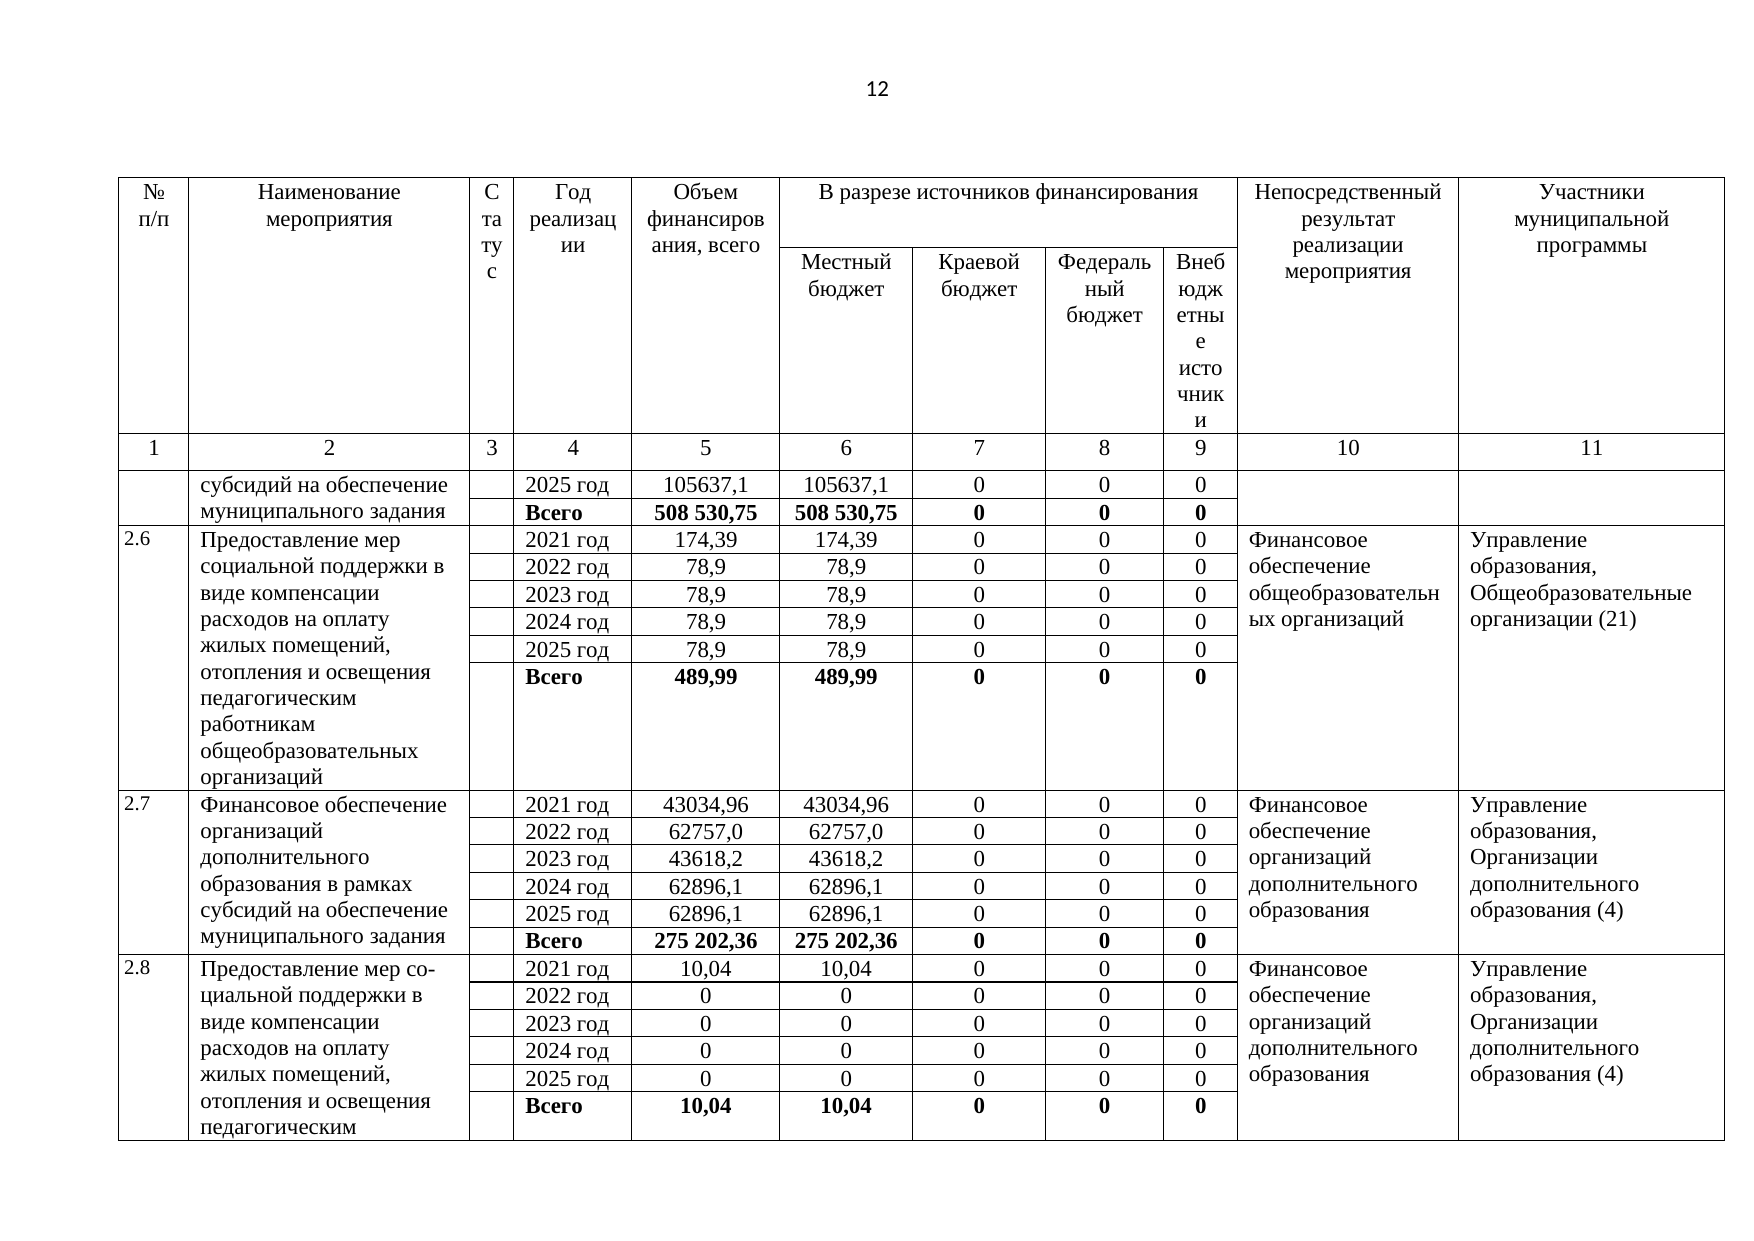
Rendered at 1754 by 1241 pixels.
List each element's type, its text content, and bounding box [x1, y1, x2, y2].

table_cell 105637,1 [632, 471, 779, 498]
table_cell [470, 791, 513, 817]
table_cell 0 [1164, 554, 1237, 580]
table_cell 0 [913, 608, 1045, 634]
table_cell 0 [1164, 955, 1237, 981]
table_cell 0 [1046, 1010, 1163, 1036]
table_cell 0 [1046, 471, 1163, 498]
table_cell 78,9 [780, 608, 912, 634]
table_cell [470, 1037, 513, 1063]
table_cell 0 [1046, 928, 1163, 954]
table_cell 2025 год [514, 1065, 631, 1091]
table_cell 0 [913, 471, 1045, 498]
table_cell 78,9 [632, 554, 779, 580]
table_cell 0 [913, 1065, 1045, 1091]
table_cell 0 [1046, 845, 1163, 872]
table_cell 78,9 [780, 636, 912, 662]
table_cell 0 [1046, 900, 1163, 927]
table_cell 0 [913, 581, 1045, 607]
table_cell [470, 554, 513, 580]
table_cell 2 [189, 434, 469, 470]
table_cell 174,39 [780, 526, 912, 552]
table_cell 0 [913, 928, 1045, 954]
table_cell 4 [514, 434, 631, 470]
table_cell [470, 900, 513, 927]
table_cell 2021 год [514, 526, 631, 552]
table_cell [470, 1092, 513, 1139]
table_cell 0 [1164, 581, 1237, 607]
table_cell 0 [913, 873, 1045, 899]
table_cell 43618,2 [780, 845, 912, 872]
table_cell 0 [913, 955, 1045, 981]
table_cell 10,04 [632, 955, 779, 981]
table_cell 0 [913, 983, 1045, 1009]
table_cell Предоставление мер со-циальной поддержки в виде компенсации расходов на оплату жилых помещений, отопления и освещения педагогическим работникам до-школьных образователь-ных организаций [189, 955, 469, 1139]
table_cell 0 [1046, 983, 1163, 1009]
table_cell 0 [1046, 1065, 1163, 1091]
table_cell [470, 845, 513, 872]
table_cell 6 [780, 434, 912, 470]
table_cell 62896,1 [632, 900, 779, 927]
table_header Объем финансирования, всего [632, 178, 779, 433]
table_cell 11 [1459, 434, 1724, 470]
table_cell [470, 471, 513, 498]
table_cell Управление образования, Общеобразовательные организации (21) [1459, 526, 1724, 789]
table_cell 1 [119, 434, 188, 470]
table_cell 78,9 [632, 608, 779, 634]
table_cell 508 530,75 [780, 499, 912, 525]
table_cell 62896,1 [780, 873, 912, 899]
table_cell 10,04 [632, 1092, 779, 1139]
table_cell 0 [913, 499, 1045, 525]
table_cell 0 [632, 983, 779, 1009]
table_cell 10 [1238, 434, 1458, 470]
table_cell 62757,0 [780, 818, 912, 844]
table_cell 78,9 [780, 581, 912, 607]
table_cell Местный бюджет [780, 248, 912, 433]
table_cell 2024 год [514, 1037, 631, 1063]
table_header Год реализации [514, 178, 631, 433]
table_cell 0 [1046, 818, 1163, 844]
table_cell 0 [913, 845, 1045, 872]
table_cell Внебюджетные источники [1164, 248, 1237, 433]
table_cell 0 [913, 900, 1045, 927]
table_cell 0 [913, 526, 1045, 552]
table_cell 43034,96 [632, 791, 779, 817]
table_cell [470, 581, 513, 607]
table_cell [470, 1065, 513, 1091]
table_cell 0 [1164, 1092, 1237, 1139]
table_cell Федеральный бюджет [1046, 248, 1163, 433]
table_cell 0 [780, 1037, 912, 1063]
table_cell 0 [1164, 791, 1237, 817]
table_cell 0 [1046, 663, 1163, 789]
table_cell 2024 год [514, 873, 631, 899]
table_cell 0 [1164, 499, 1237, 525]
table_cell [470, 873, 513, 899]
table_cell Предоставление мер социальной поддержки в виде компенсации расходов на оплату жилых помещений, отопления и освещения педагогическим работникам общеобразовательных организаций [189, 526, 469, 789]
table_cell 0 [1046, 1092, 1163, 1139]
table_cell Всего [514, 928, 631, 954]
table_cell 275 202,36 [780, 928, 912, 954]
table_cell 2.7 [119, 791, 188, 954]
table_cell [470, 983, 513, 1009]
table_cell 0 [913, 663, 1045, 789]
table_cell Финансовое обеспечение организаций дополнительного образования [1238, 955, 1458, 1139]
table_cell 0 [1164, 845, 1237, 872]
table_cell 0 [1046, 581, 1163, 607]
table_cell 0 [1046, 791, 1163, 817]
table_cell 0 [1164, 1010, 1237, 1036]
table_cell 2022 год [514, 554, 631, 580]
table_cell [470, 955, 513, 981]
table_cell 62757,0 [632, 818, 779, 844]
table_cell 0 [632, 1037, 779, 1063]
table_cell 0 [632, 1010, 779, 1036]
table_cell 0 [1046, 873, 1163, 899]
table_cell 0 [1046, 1037, 1163, 1063]
table_cell 489,99 [632, 663, 779, 789]
table_cell 489,99 [780, 663, 912, 789]
table_header Наименование мероприятия [189, 178, 469, 433]
table_cell 275 202,36 [632, 928, 779, 954]
table_cell 5 [632, 434, 779, 470]
table_cell 2025 год [514, 471, 631, 498]
table_cell 2025 год [514, 636, 631, 662]
table_cell 0 [1164, 471, 1237, 498]
table_cell [470, 499, 513, 525]
table_cell 2023 год [514, 581, 631, 607]
table_cell [470, 663, 513, 789]
table_cell 0 [1164, 900, 1237, 927]
table_header В разрезе источников финансирования [780, 178, 1237, 247]
table_cell 0 [632, 1065, 779, 1091]
table_cell Всего [514, 663, 631, 789]
table_cell 0 [1164, 1065, 1237, 1091]
table_cell 62896,1 [632, 873, 779, 899]
table_header Непосредственный результат реализации мероприятия [1238, 178, 1458, 433]
table_cell 0 [913, 636, 1045, 662]
table_cell 0 [1046, 636, 1163, 662]
table_cell Финансовое обеспечение организаций дополнительного образования [1238, 791, 1458, 954]
table_cell Управление образования, Организации дополнительного образования (4) [1459, 791, 1724, 954]
table_cell 0 [913, 554, 1045, 580]
table_cell [470, 1010, 513, 1036]
table_cell 0 [1046, 554, 1163, 580]
table_cell 0 [1164, 526, 1237, 552]
table_cell 0 [1164, 663, 1237, 789]
table_cell Финансовое обеспечение организаций дополнительного образования в рамках субсидий на обеспечение муниципального задания [189, 791, 469, 954]
table_cell [470, 526, 513, 552]
table_cell 43034,96 [780, 791, 912, 817]
table_header № п/п [119, 178, 188, 433]
table_cell Управление образования, Организации дополнительного образования (4) [1459, 955, 1724, 1139]
table_cell 0 [1046, 526, 1163, 552]
table_cell 0 [1046, 608, 1163, 634]
table_cell 2023 год [514, 1010, 631, 1036]
table_cell 0 [1164, 983, 1237, 1009]
table_cell 0 [780, 983, 912, 1009]
table_cell 2024 год [514, 608, 631, 634]
table_cell 2.8 [119, 955, 188, 1139]
table_cell Всего [514, 1092, 631, 1139]
table_cell [470, 636, 513, 662]
table_cell 0 [1164, 636, 1237, 662]
table_cell 2022 год [514, 818, 631, 844]
table_cell [470, 818, 513, 844]
table_cell Всего [514, 499, 631, 525]
table_cell 10,04 [780, 955, 912, 981]
table_cell 0 [1164, 1037, 1237, 1063]
table_cell [470, 928, 513, 954]
table_cell 78,9 [780, 554, 912, 580]
table_cell Краевой бюджет [913, 248, 1045, 433]
table_cell Финансовое обеспечение общеобразовательных организаций [1238, 526, 1458, 789]
table_cell 2021 год [514, 791, 631, 817]
table_cell 0 [1164, 928, 1237, 954]
table_cell 2022 год [514, 983, 631, 1009]
table_cell 0 [913, 818, 1045, 844]
table_cell 2.6 [119, 526, 188, 789]
table_cell 10,04 [780, 1092, 912, 1139]
table_cell 0 [1046, 955, 1163, 981]
table_cell 2025 год [514, 900, 631, 927]
table_cell 174,39 [632, 526, 779, 552]
table_cell 8 [1046, 434, 1163, 470]
table_cell 0 [1046, 499, 1163, 525]
table_cell 0 [913, 1037, 1045, 1063]
table_cell 0 [1164, 818, 1237, 844]
table_cell 62896,1 [780, 900, 912, 927]
table_cell 78,9 [632, 581, 779, 607]
table_cell 0 [780, 1010, 912, 1036]
table_cell 2023 год [514, 845, 631, 872]
table_cell 0 [780, 1065, 912, 1091]
table_cell 0 [1164, 608, 1237, 634]
table_header Статус [470, 178, 513, 433]
table_cell 0 [1164, 873, 1237, 899]
table_cell [470, 608, 513, 634]
table_cell 0 [913, 791, 1045, 817]
table_cell 78,9 [632, 636, 779, 662]
table_header Участники муниципальной программы [1459, 178, 1724, 433]
table_cell 9 [1164, 434, 1237, 470]
table_cell 43618,2 [632, 845, 779, 872]
table_cell 3 [470, 434, 513, 470]
table_cell 7 [913, 434, 1045, 470]
table_cell 0 [913, 1092, 1045, 1139]
table_cell 0 [913, 1010, 1045, 1036]
table_cell 2021 год [514, 955, 631, 981]
table_cell 508 530,75 [632, 499, 779, 525]
table_cell 105637,1 [780, 471, 912, 498]
